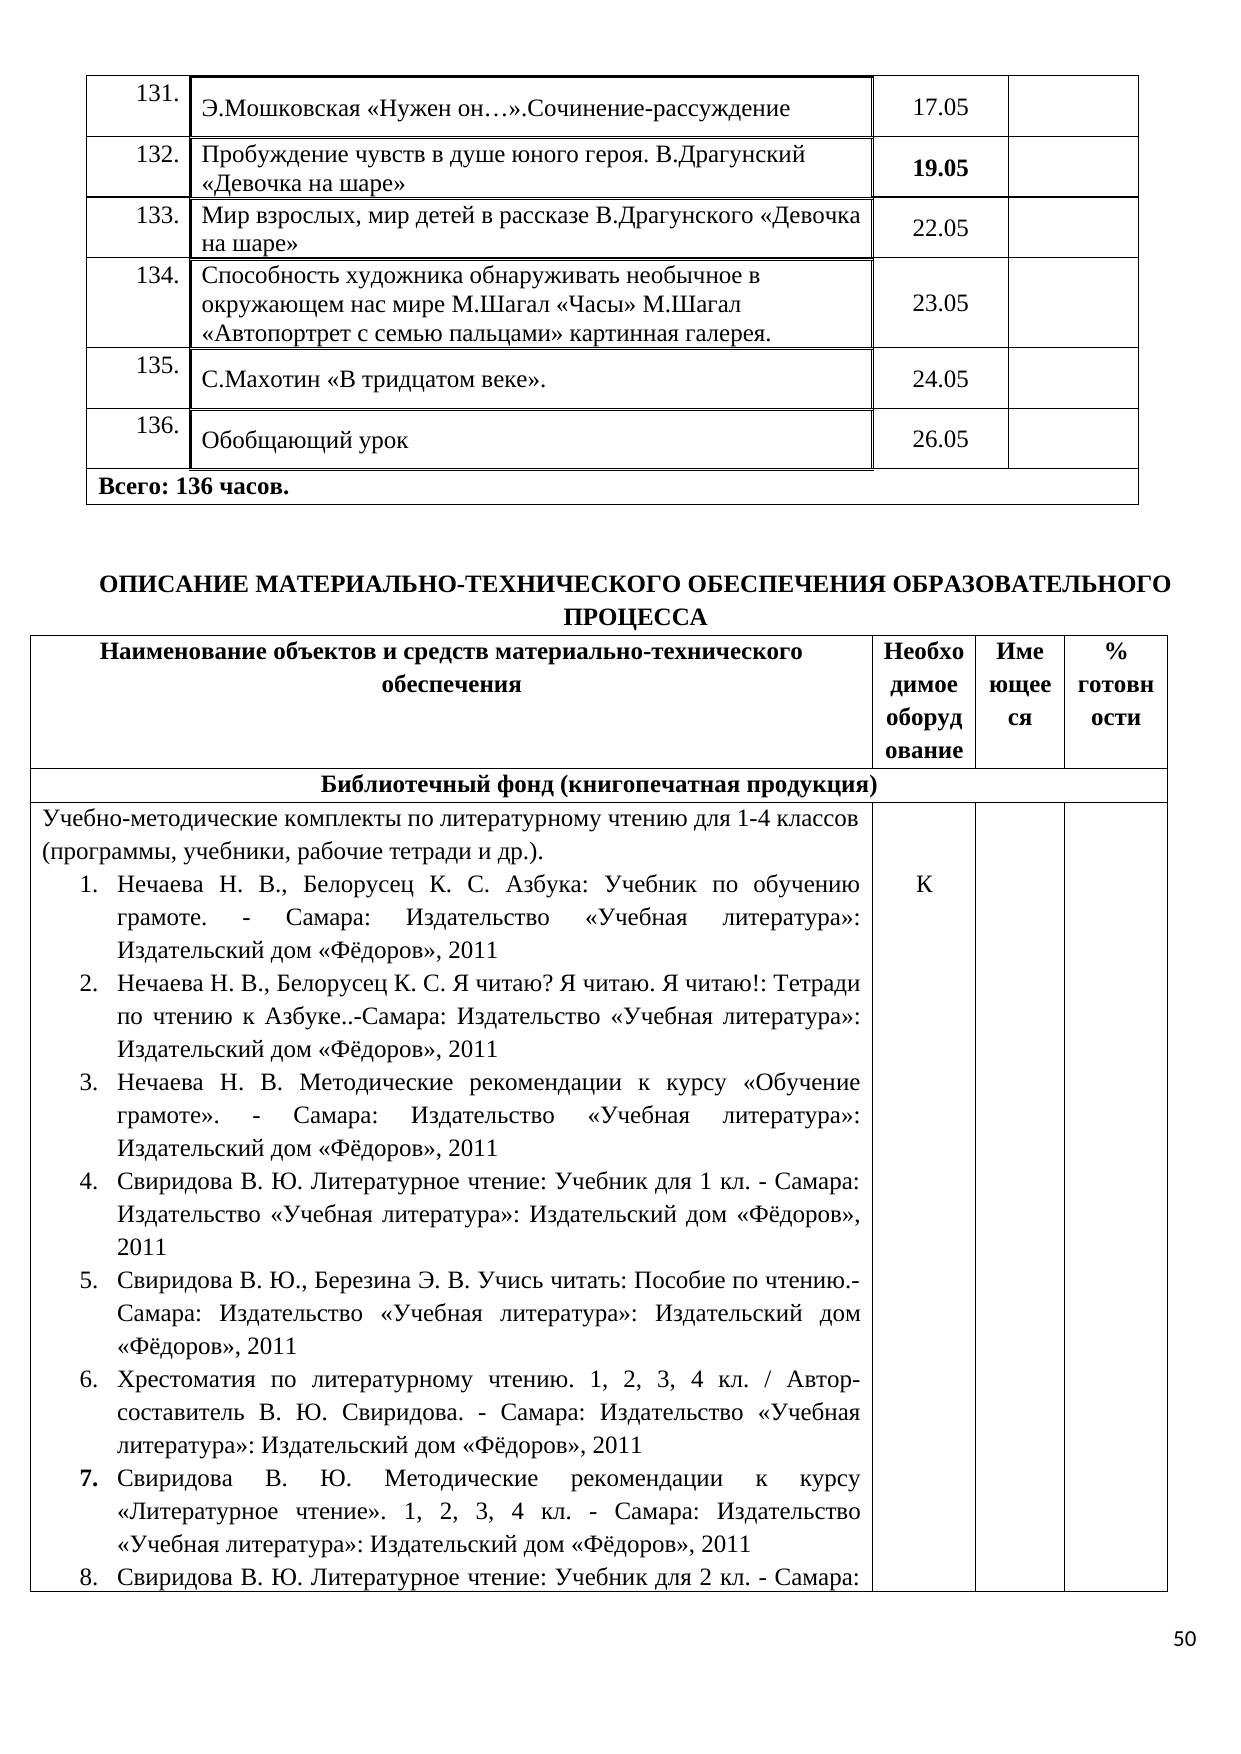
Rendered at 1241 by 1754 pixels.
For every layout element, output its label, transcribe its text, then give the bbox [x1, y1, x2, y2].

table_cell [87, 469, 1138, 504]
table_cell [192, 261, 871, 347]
text ОПИСАНИЕ МАТЕРИАЛЬНО-ТЕХНИЧЕСКОГО ОБЕСПЕЧЕНИЯ ОБРАЗОВАТЕЛЬНОГО ПРОЦЕССА [75, 569, 1196, 631]
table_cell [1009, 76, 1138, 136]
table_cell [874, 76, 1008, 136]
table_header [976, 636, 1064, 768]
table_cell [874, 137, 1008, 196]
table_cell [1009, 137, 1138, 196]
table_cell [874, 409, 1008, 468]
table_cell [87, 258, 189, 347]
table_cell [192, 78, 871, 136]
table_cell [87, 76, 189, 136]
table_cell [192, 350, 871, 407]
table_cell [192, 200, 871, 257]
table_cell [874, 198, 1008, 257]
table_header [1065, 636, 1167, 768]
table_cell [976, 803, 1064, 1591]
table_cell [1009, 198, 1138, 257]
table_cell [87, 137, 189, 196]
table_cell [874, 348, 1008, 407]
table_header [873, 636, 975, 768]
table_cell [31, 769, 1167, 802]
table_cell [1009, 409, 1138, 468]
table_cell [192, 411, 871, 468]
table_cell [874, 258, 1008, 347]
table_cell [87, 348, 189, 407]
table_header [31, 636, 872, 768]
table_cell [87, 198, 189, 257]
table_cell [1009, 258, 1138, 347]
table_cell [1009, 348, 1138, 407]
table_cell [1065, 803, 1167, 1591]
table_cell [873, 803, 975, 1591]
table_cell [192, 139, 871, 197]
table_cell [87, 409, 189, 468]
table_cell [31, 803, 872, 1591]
